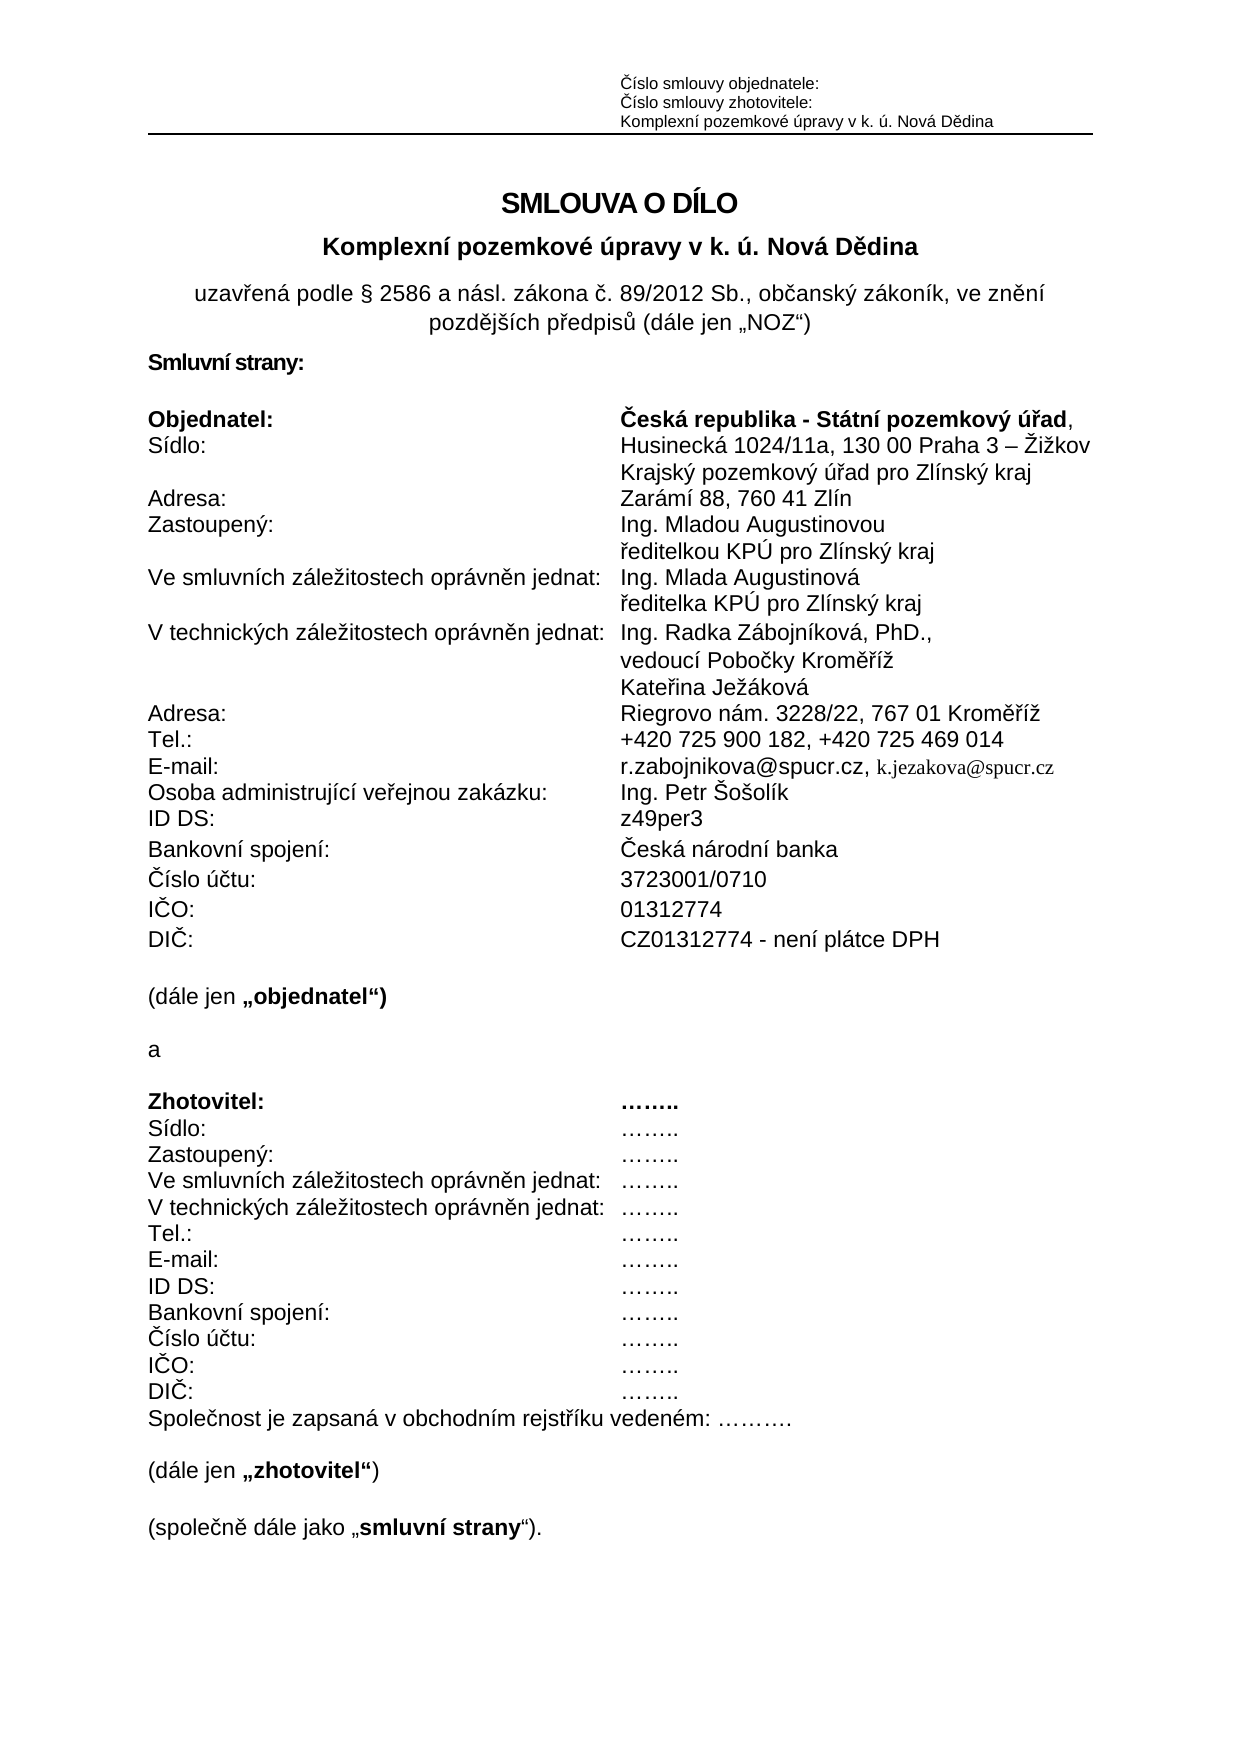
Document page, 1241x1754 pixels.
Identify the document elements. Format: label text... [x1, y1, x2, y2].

subtitle uzavřená podle § 2586 a násl. zákona č. 89/2012 Sb., občanský zákoník, ve znění pozdějších předpisů (dále jen „NOZ“) [148, 280, 1093, 335]
text Tel.: +420 725 900 182, +420 725 469 014 [148, 726, 1093, 753]
text Objednatel: Česká republika - Státní pozemkový úřad, [148, 406, 1093, 432]
text Komplexní pozemkové úpravy v k. ú. Nová Dědina [148, 232, 1093, 261]
text Zastoupený: Ing. Mladou Augustinovou [148, 511, 1093, 538]
text V technických záležitostech oprávněn jednat: …….. [148, 1194, 1093, 1220]
text E-mail: …….. [148, 1246, 1093, 1273]
text IČO: …….. [148, 1352, 1093, 1378]
text Bankovní spojení: Česká národní banka [148, 836, 945, 862]
text Osoba administrující veřejnou zakázku: Ing. Petr Šošolík [148, 779, 1093, 805]
text DIČ: …….. [148, 1378, 1093, 1404]
text (dále jen „objednatel“) [148, 983, 1093, 1009]
text Číslo účtu: …….. [148, 1325, 1093, 1352]
title SMLOUVA O DÍLO [148, 186, 1093, 220]
text Adresa: Riegrovo nám. 3228/22, 767 01 Kroměříž [148, 700, 1093, 726]
text Společnost je zapsaná v obchodním rejstříku vedeném: ………. [148, 1404, 1093, 1431]
text vedoucí Pobočky Kroměříž [148, 647, 1093, 674]
text ID DS: z49per3 [148, 805, 945, 832]
text Krajský pozemkový úřad pro Zlínský kraj [148, 459, 1093, 485]
text (dále jen „zhotovitel“) [148, 1457, 1093, 1483]
text ředitelka KPÚ pro Zlínský kraj [148, 590, 1093, 617]
text ID DS: …….. [148, 1273, 1093, 1299]
text Číslo účtu: 3723001/0710 [148, 866, 945, 892]
text DIČ: CZ01312774 - není plátce DPH [148, 926, 945, 953]
text Ve smluvních záležitostech oprávněn jednat: Ing. Mlada Augustinová [148, 564, 1093, 590]
text a [148, 1036, 1093, 1062]
text Kateřina Ježáková [148, 674, 1093, 700]
text Sídlo: …….. [148, 1114, 1093, 1141]
text V technických záležitostech oprávněn jednat: Ing. Radka Zábojníková, PhD., [148, 619, 1093, 645]
text ředitelkou KPÚ pro Zlínský kraj [148, 538, 1093, 564]
text Zastoupený: …….. [148, 1141, 1093, 1167]
text IČO: 01312774 [148, 896, 945, 922]
title Smluvní strany: [148, 349, 945, 376]
text Adresa: Zarámí 88, 760 41 Zlín [148, 485, 1093, 511]
text (společně dále jako „smluvní strany“). [148, 1514, 1093, 1540]
text E-mail: r.zabojnikova@spucr.cz, k.jezakova@spucr.cz [148, 753, 1093, 779]
text Ve smluvních záležitostech oprávněn jednat: …….. [148, 1167, 1093, 1194]
text Tel.: …….. [148, 1220, 1093, 1246]
text Sídlo: Husinecká 1024/11a, 130 00 Praha 3 – Žižkov [148, 432, 1093, 459]
text Zhotovitel: …….. [148, 1088, 1093, 1114]
text Bankovní spojení: …….. [148, 1299, 1093, 1325]
